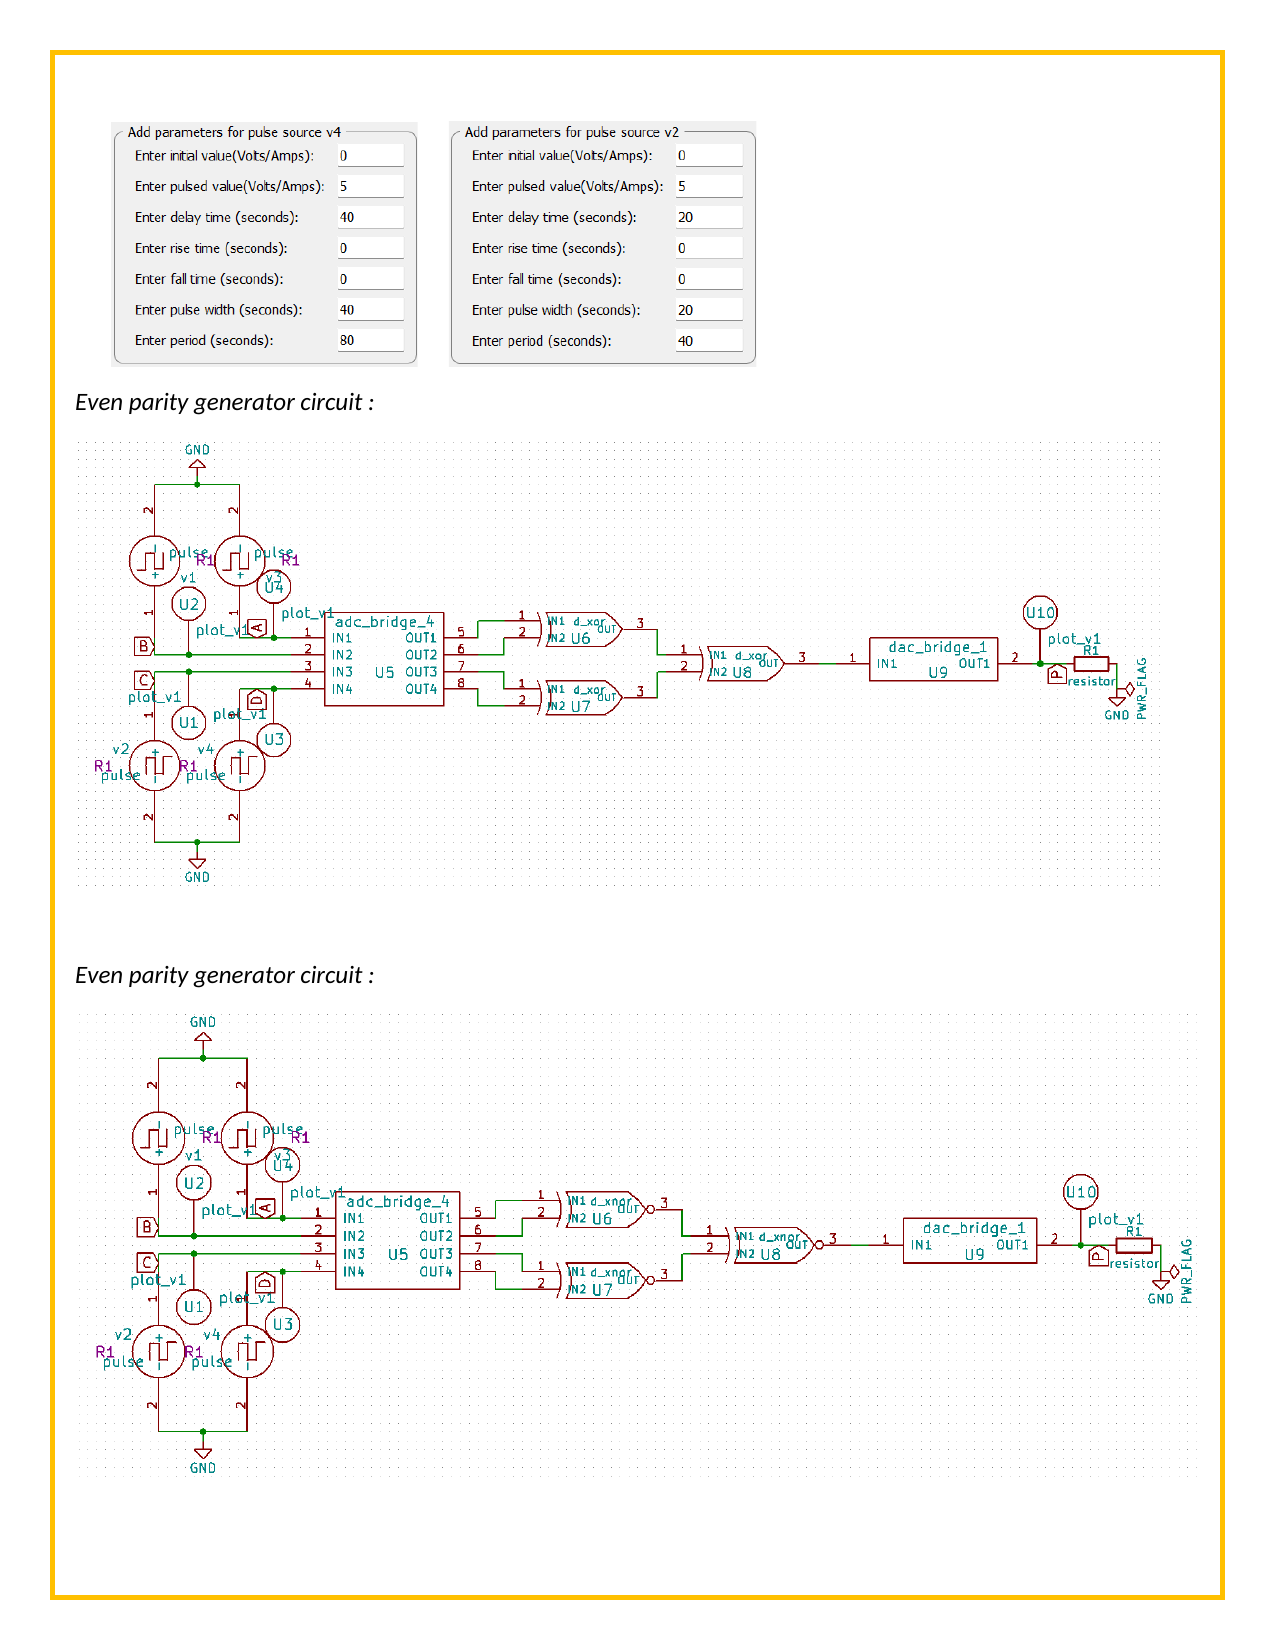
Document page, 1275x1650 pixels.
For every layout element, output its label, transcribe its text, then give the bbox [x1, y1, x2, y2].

text Even parity generator circuit : [75, 386, 1200, 416]
picture [75, 1008, 1200, 1481]
picture [111, 122, 418, 367]
picture [448, 121, 757, 367]
text Even parity generator circuit : [75, 959, 1200, 990]
picture [75, 435, 1165, 891]
